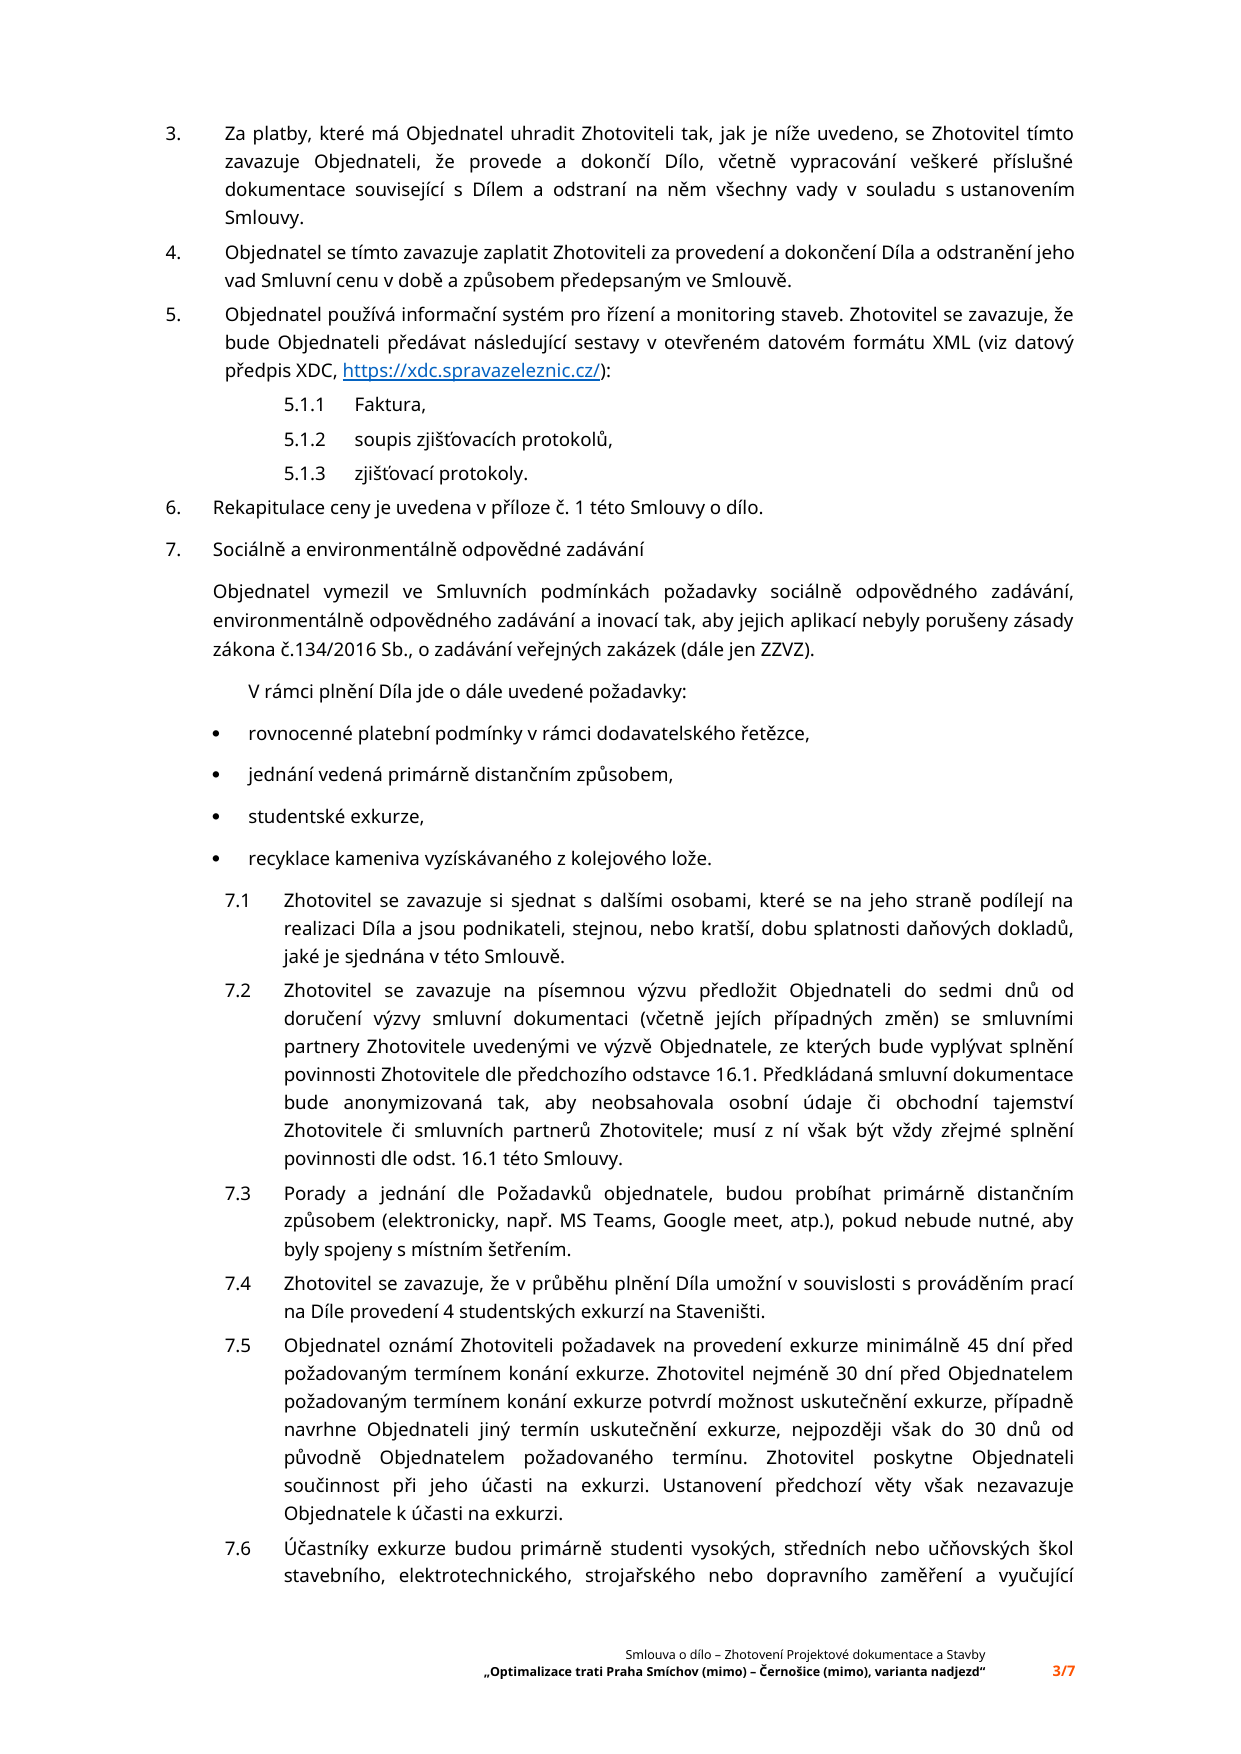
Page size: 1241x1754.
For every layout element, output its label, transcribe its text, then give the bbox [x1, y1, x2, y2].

list soupis zjišťovacích protokolů, [283, 426, 1075, 451]
text studentské exkurze, [213, 803, 1075, 829]
list Porady a jednání dle Požadavků objednatele, budou probíhat primárně distančním způsobem (elektronicky, např. MS Teams, Google meet, atp.), pokud nebude nutné, aby byly spojeny s místním šetřením. [224, 1180, 1075, 1261]
list V rámci plnění Díla jde o dále uvedené požadavky: [248, 678, 1075, 704]
text recyklace kameniva vyzískávaného z kolejového lože. [213, 845, 1075, 871]
list zjišťovací protokoly. [283, 460, 1075, 486]
text Rekapitulace ceny je uvedena v příloze č. 1 této Smlouvy o dílo. [165, 494, 1075, 520]
list Zhotovitel se zavazuje si sjednat s dalšími osobami, které se na jeho straně podílejí na realizaci Díla a jsou podnikateli, stejnou, nebo kratší, dobu splatnosti daňových dokladů, jaké je sjednána v této Smlouvě. [224, 887, 1075, 969]
list Objednatel používá informační systém pro řízení a monitoring staveb. Zhotovitel se zavazuje, že bude Objednateli předávat následující sestavy v otevřeném datovém formátu XML (viz datový předpis XDC, https://xdc.spravazeleznic.cz/): [165, 301, 1075, 383]
text jednání vedená primárně distančním způsobem, [213, 762, 1075, 787]
text rovnocenné platební podmínky v rámci dodavatelského řetězce, [213, 720, 1075, 746]
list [224, 1535, 1075, 1588]
list Faktura, [283, 392, 1075, 417]
list Objednatel se tímto zavazuje zaplatit Zhotoviteli za provedení a dokončení Díla a odstranění jeho vad Smluvní cenu v době a způsobem předepsaným ve Smlouvě. [165, 239, 1075, 292]
list Objednatel oznámí Zhotoviteli požadavek na provedení exkurze minimálně 45 dní před požadovaným termínem konání exkurze. Zhotovitel nejméně 30 dní před Objednatelem požadovaným termínem konání exkurze potvrdí možnost uskutečnění exkurze, případně navrhne Objednateli jiný termín uskutečnění exkurze, nejpozději však do 30 dnů od původně Objednatelem požadovaného termínu. Zhotovitel poskytne Objednateli součinnost při jeho účasti na exkurzi. Ustanovení předchozí věty však nezavazuje Objednatele k účasti na exkurzi. [224, 1332, 1075, 1526]
list Zhotovitel se zavazuje, že v průběhu plnění Díla umožní v souvislosti s prováděním prací na Díle provedení 4 studentských exkurzí na Staveništi. [224, 1270, 1075, 1324]
list Zhotovitel se zavazuje na písemnou výzvu předložit Objednateli do sedmi dnů od doručení výzvy smluvní dokumentaci (včetně jejích případných změn) se smluvními partnery Zhotovitele uvedenými ve výzvě Objednatele, ze kterých bude vyplývat splnění povinnosti Zhotovitele dle předchozího odstavce 16.1. Předkládaná smluvní dokumentace bude anonymizovaná tak, aby neobsahovala osobní údaje či obchodní tajemství Zhotovitele či smluvních partnerů Zhotovitele; musí z ní však být vždy zřejmé splnění povinnosti dle odst. 16.1 této Smlouvy. [224, 977, 1075, 1171]
list Objednatel vymezil ve Smluvních podmínkách požadavky sociálně odpovědného zadávání, environmentálně odpovědného zadávání a inovací tak, aby jejich aplikací nebyly porušeny zásady zákona č.134/2016 Sb., o zadávání veřejných zakázek (dále jen ZZVZ). [213, 578, 1075, 662]
list Za platby, které má Objednatel uhradit Zhotoviteli tak, jak je níže uvedeno, se Zhotovitel tímto zavazuje Objednateli, že provede a dokončí Dílo, včetně vypracování veškeré příslušné dokumentace související s Dílem a odstraní na něm všechny vady v souladu s ustanovením Smlouvy. [165, 121, 1075, 230]
text Sociálně a environmentálně odpovědné zadávání [165, 536, 1075, 562]
